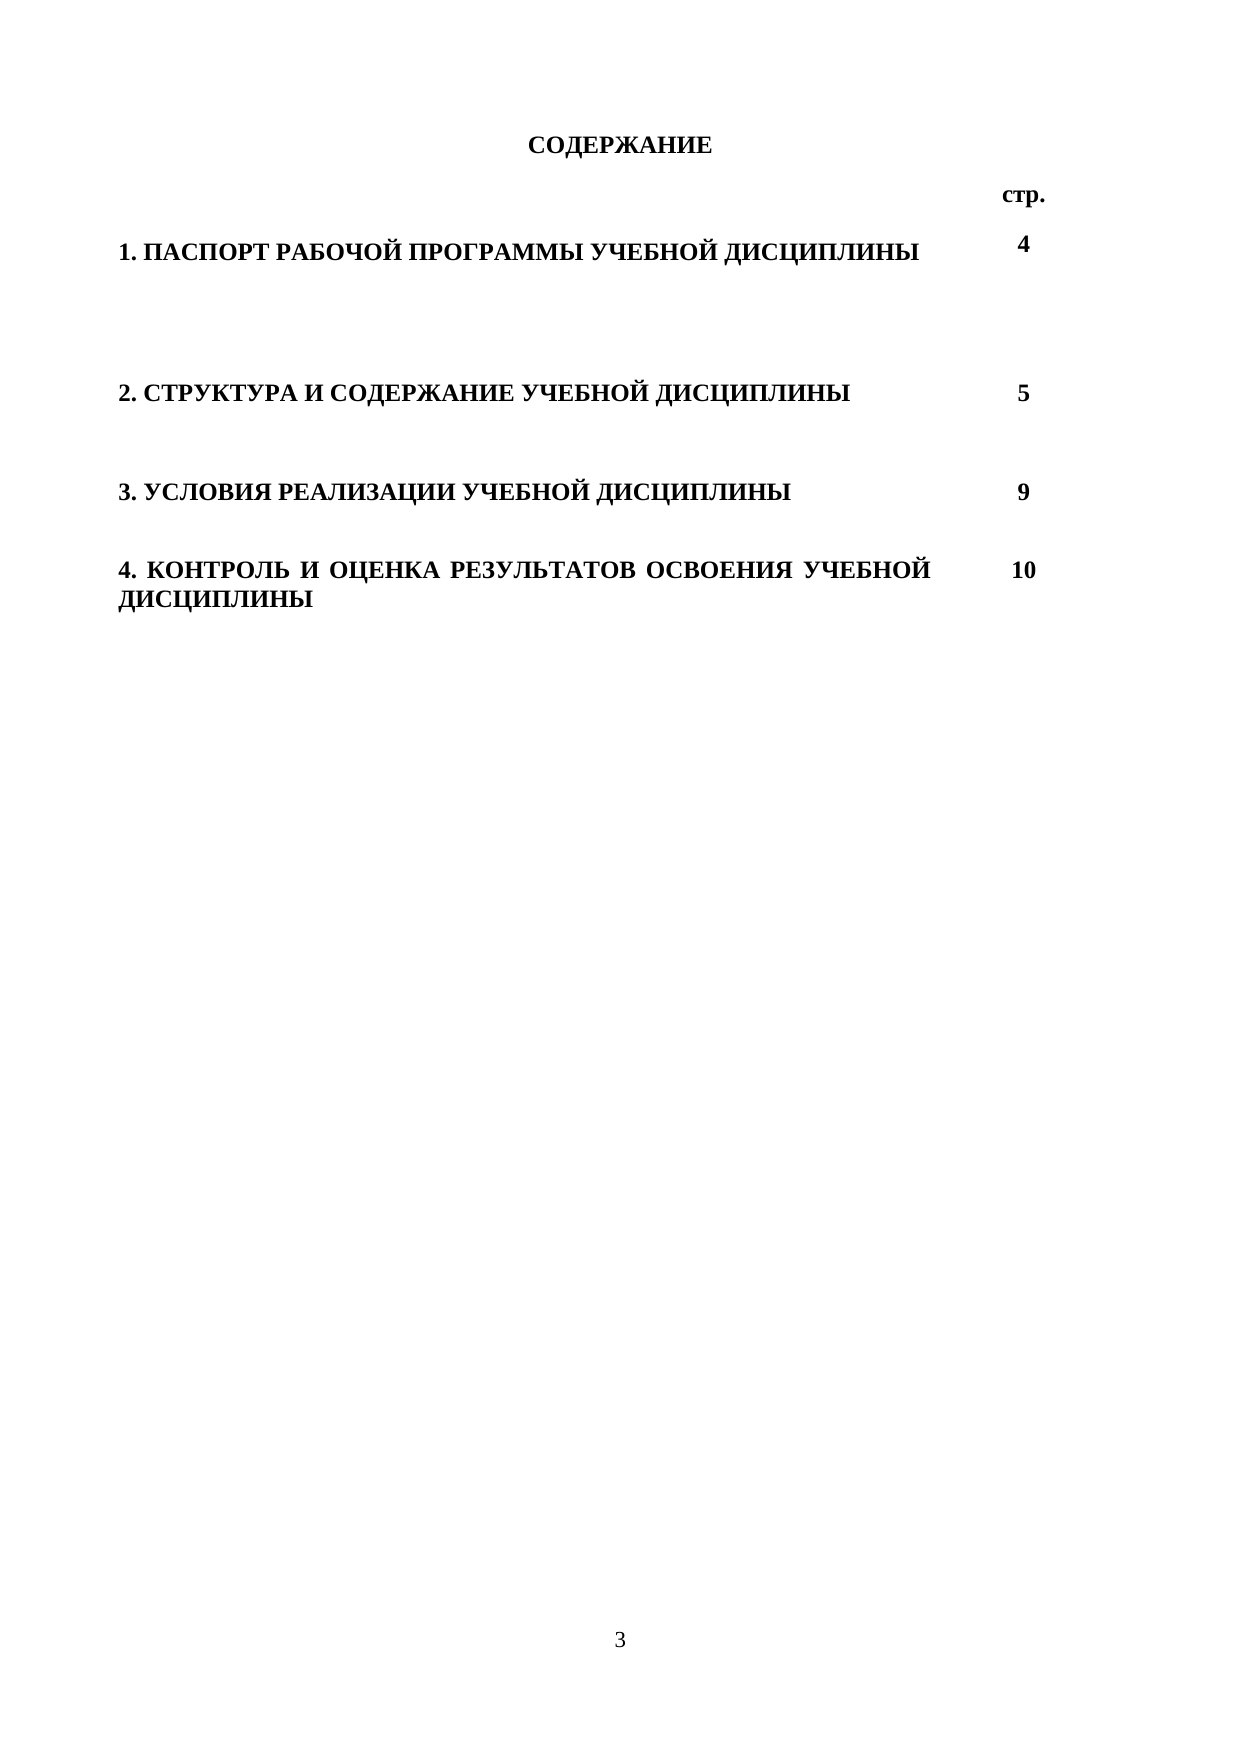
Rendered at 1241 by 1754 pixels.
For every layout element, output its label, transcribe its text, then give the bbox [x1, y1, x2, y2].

table_cell 3. условия реализации учебной дисциплины [107, 477, 943, 555]
table_header стр. 4 [943, 180, 1104, 378]
table_cell 10 [943, 555, 1104, 705]
table_header 1. ПАСПОРТ рабочой ПРОГРАММЫ учебной дисциплины [107, 180, 943, 378]
text СОДЕРЖАНИЕ [118, 130, 1122, 159]
table_cell 4. Контроль и оценка результатов освоения учебной дисциплины [107, 555, 943, 705]
table_cell 5 [943, 378, 1104, 477]
table_cell 9 [943, 477, 1104, 555]
table_cell 2. СТРУКТУРА и содержание учебной дисциплины [107, 378, 943, 477]
